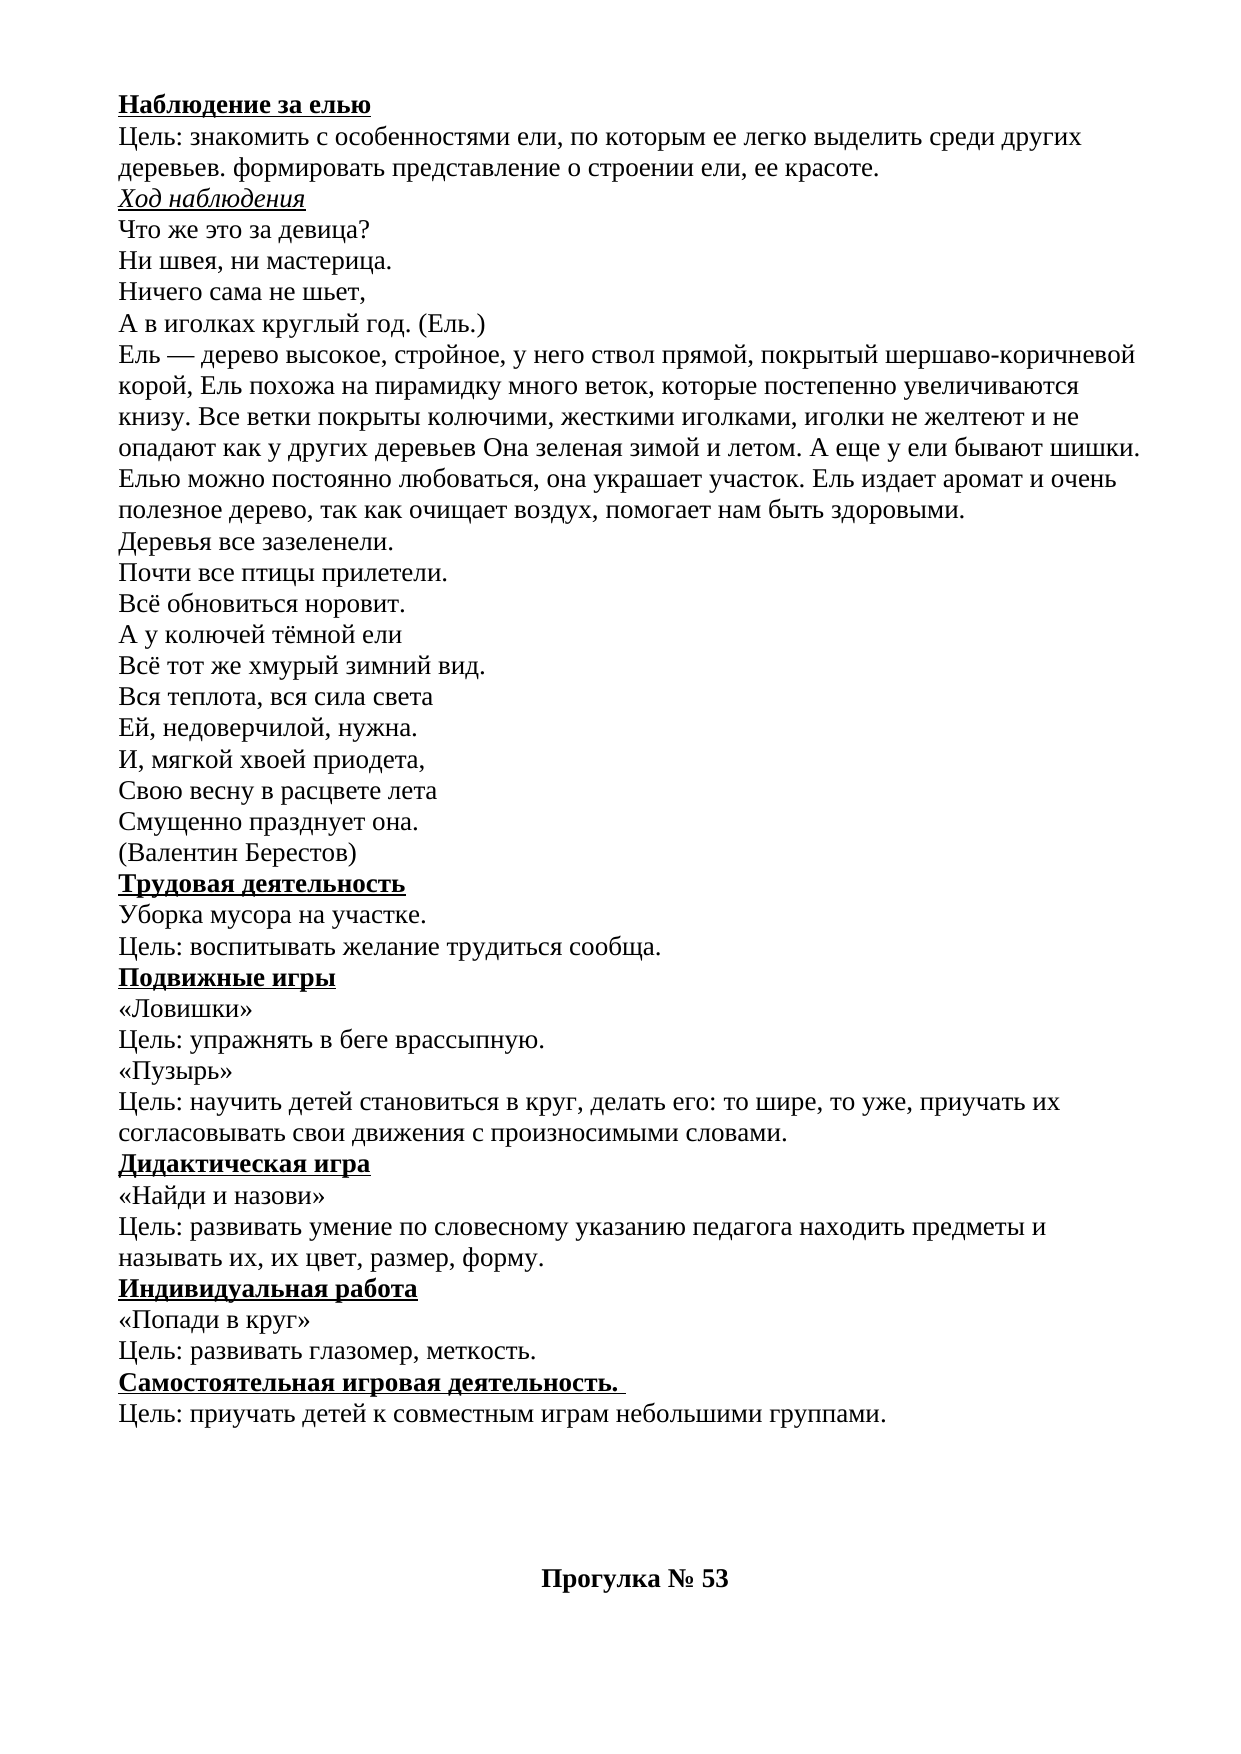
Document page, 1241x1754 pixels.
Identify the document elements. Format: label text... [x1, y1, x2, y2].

text «Пузырь» [118, 1054, 1152, 1085]
text А в иголках круглый год. (Ель.) [118, 307, 1152, 338]
text Что же это за девица? [118, 213, 1152, 244]
text Цель: развивать умение по словесному указанию педагога находить предметы и называть их, их цвет, размер, форму. [118, 1210, 1152, 1272]
text Цель: научить детей становиться в круг, делать его: то шире, то уже, приучать их согласовывать свои движения с произносимыми словами. [118, 1085, 1152, 1148]
text Индивидуальная работа [118, 1272, 1152, 1303]
text Ход наблюдения [118, 182, 1152, 213]
text Прогулка № 53 [118, 1562, 1152, 1593]
text Ничего сама не шьет, [118, 276, 1152, 307]
text Трудовая деятельность [118, 867, 1152, 898]
text «Попади в круг» [118, 1303, 1152, 1334]
text Цель: развивать глазомер, меткость. [118, 1334, 1152, 1366]
text Подвижные игры [118, 961, 1152, 992]
text Дидактическая игра [118, 1148, 1152, 1179]
text Наблюдение за елью [118, 89, 1152, 120]
text Цель: знакомить с особенностями ели, по которым ее легко выделить среди других деревьев. формировать представление о строении ели, ее красоте. [118, 120, 1152, 182]
text Уборка мусора на участке. [118, 898, 1152, 929]
text Цель: упражнять в беге врассыпную. [118, 1023, 1152, 1054]
text Ни швея, ни мастерица. [118, 244, 1152, 276]
text Цель: приучать детей к совместным играм небольшими группами. [118, 1397, 1152, 1428]
text Ель — дерево высокое, стройное, у него ствол прямой, покрытый шершаво-коричневой корой, Ель похожа на пирамидку много веток, которые постепенно увеличиваются книзу. Все ветки покрыты колючими, жесткими иголками, иголки не желтеют и не опадают как у других деревьев Она зеленая зимой и летом. А еще у ели бывают шишки. Елью можно постоянно любоваться, она украшает участок. Ель издает аромат и очень полезное дерево, так как очищает воздух, помогает нам быть здоровыми. [118, 338, 1152, 525]
text Деревья все зазеленели. Почти все птицы прилетели. Всё обновиться норовит. А у колючей тёмной ели Всё тот же хмурый зимний вид. Вся теплота, вся сила света Ей, недоверчилой, нужна. И, мягкой хвоей приодета, Свою весну в расцвете лета Смущенно празднует она. (Валентин Берестов) [357, 525, 1152, 867]
text Самостоятельная игровая деятельность. [118, 1366, 1152, 1397]
text «Найди и назови» [118, 1179, 1152, 1210]
text «Ловишки» [118, 992, 1152, 1023]
text Цель: воспитывать желание трудиться сообща. [118, 929, 1152, 961]
